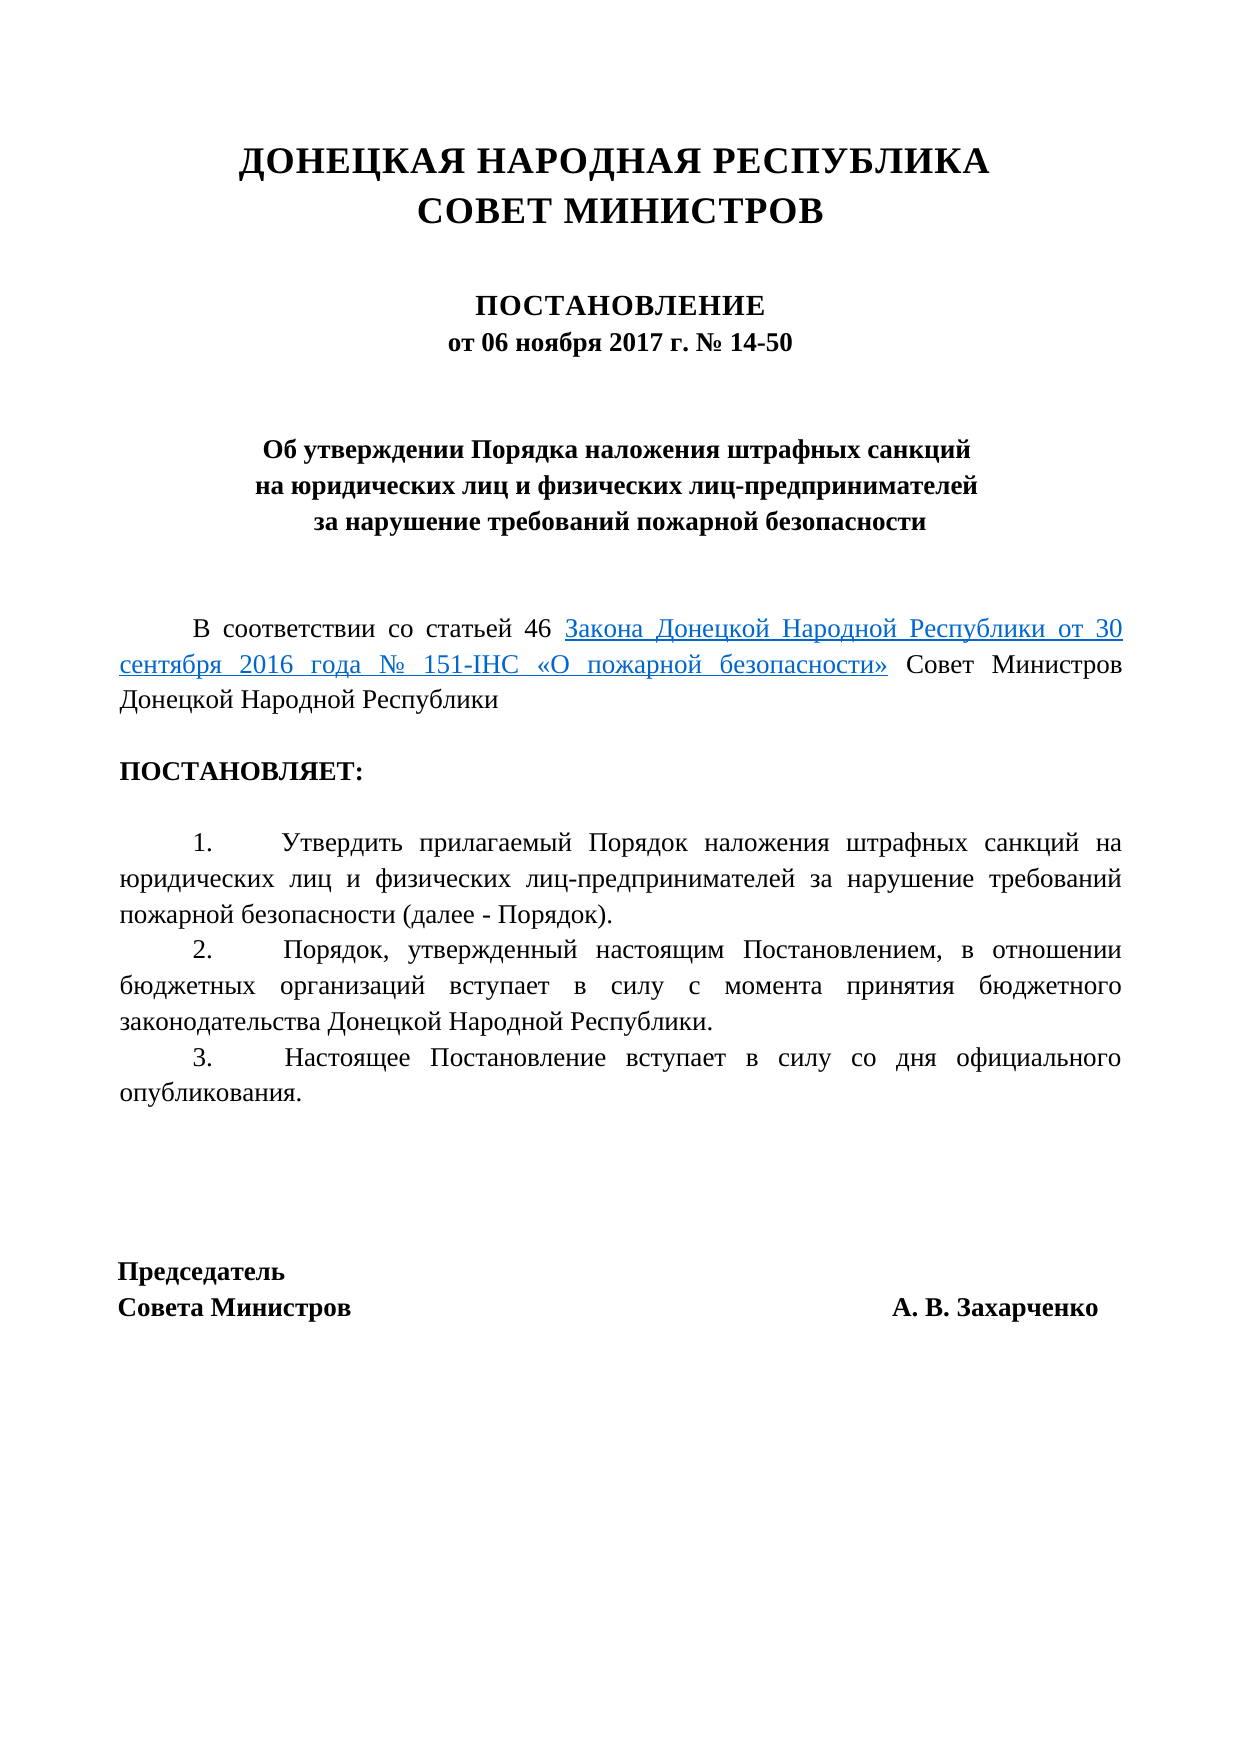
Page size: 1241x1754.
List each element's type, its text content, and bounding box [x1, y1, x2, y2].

text ДОНЕЦКАЯ НАРОДНАЯ РЕСПУБЛИКА СОВЕТ МИНИСТРОВ [117, 139, 1123, 232]
list Настоящее Постановление вступает в силу со дня официального опубликования. [119, 1041, 1123, 1108]
text Председатель Совета Министров А. В. Захарченко [117, 1255, 1123, 1322]
text ПОСТАНОВЛЕНИЕ [117, 288, 1123, 321]
text ПОСТАНОВЛЯЕТ: [119, 755, 1125, 786]
text от 06 ноября 2017 г. № 14-50 [117, 326, 1123, 357]
text В соответствии со статьей 46 Закона Донецкой Народной Республики от 30 сентября 2016 года № 151-IHC «О пожарной безопасности» Совет Министров Донецкой Народной Республики [119, 612, 1123, 715]
text Об утверждении Порядка наложения штрафных санкций на юридических лиц и физических лиц-предпринимателей за нарушение требований пожарной безопасности [117, 433, 1123, 536]
list Утвердить прилагаемый Порядок наложения штрафных санкций на юридических лиц и физических лиц-предпринимателей за нарушение требований пожарной безопасности (далее - Порядок). [119, 826, 1123, 929]
list Порядок, утвержденный настоящим Постановлением, в отношении бюджетных организаций вступает в силу с момента принятия бюджетного законодательства Донецкой Народной Республики. [119, 934, 1123, 1036]
